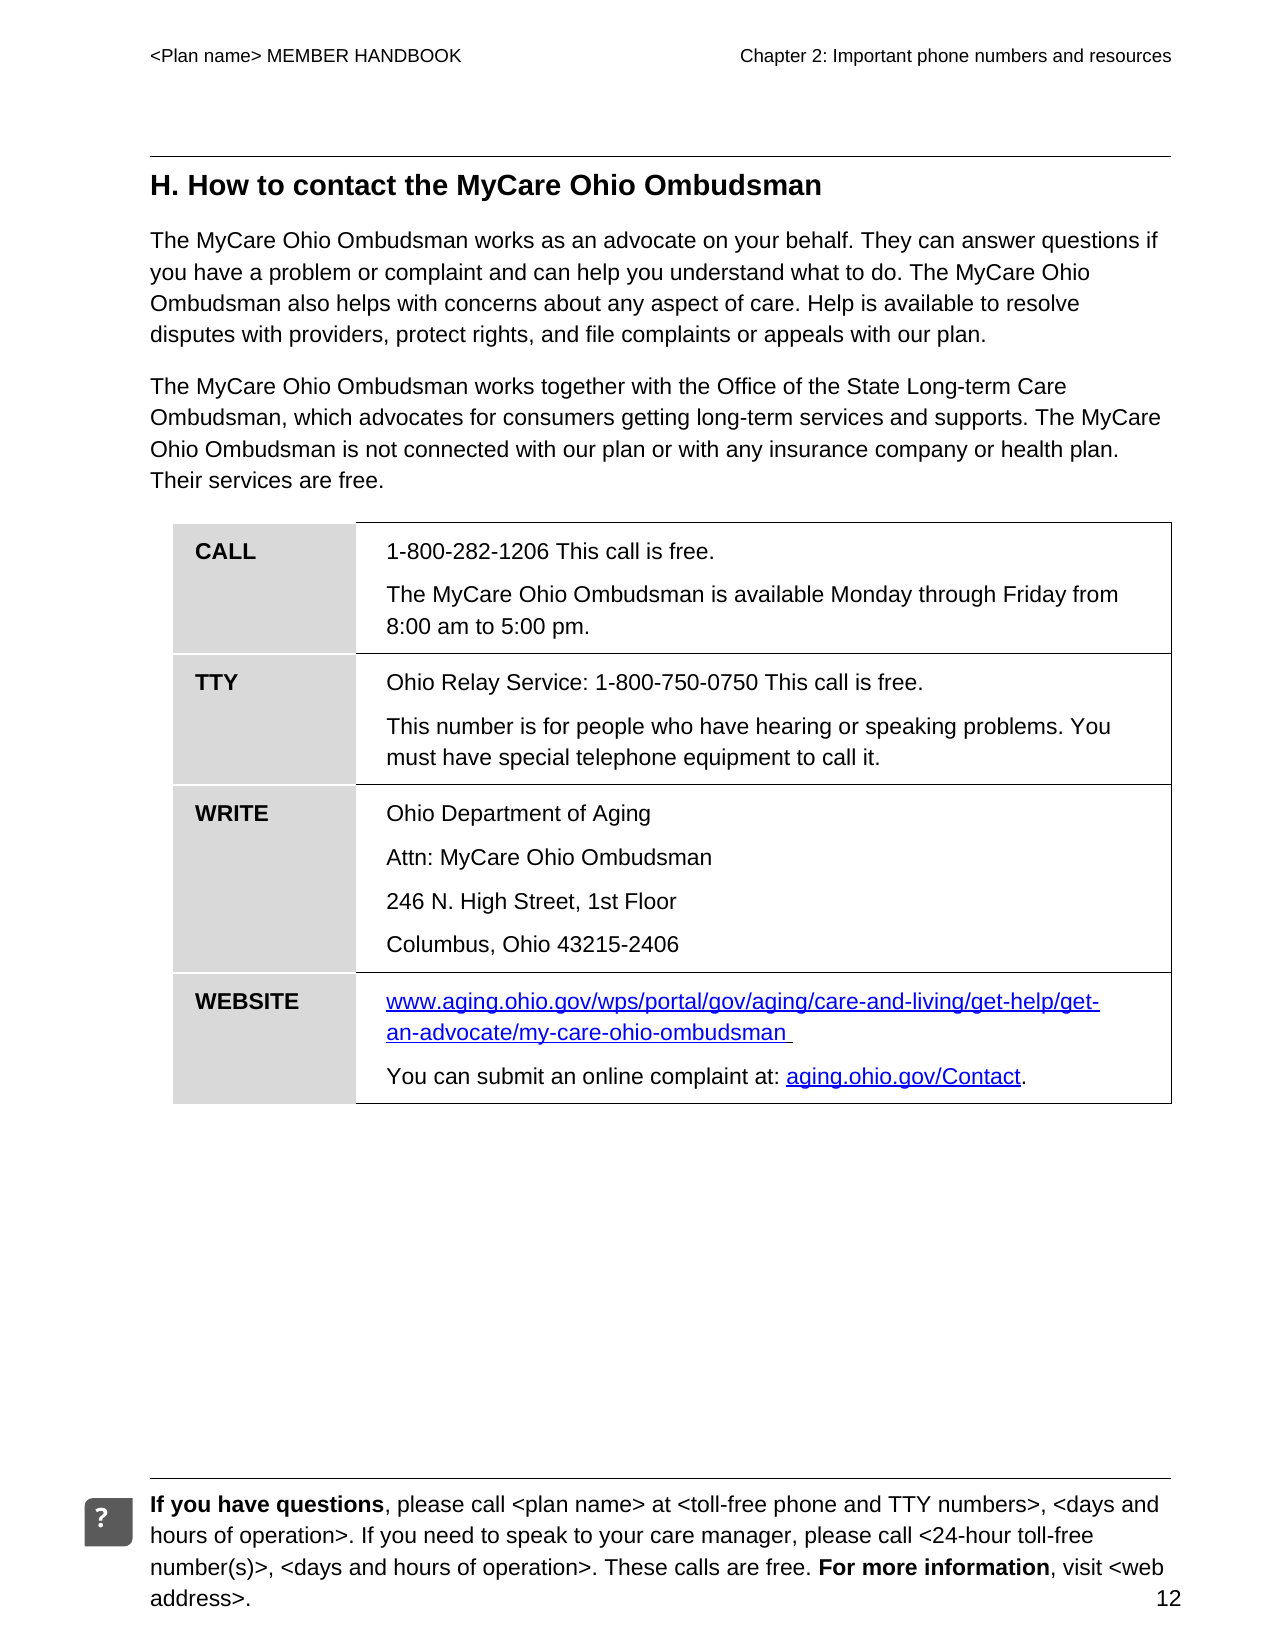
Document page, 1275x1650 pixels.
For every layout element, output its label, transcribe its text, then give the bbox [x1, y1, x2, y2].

table_cell www.aging.ohio.gov/wps/portal/gov/aging/care-and-living/get-help/get-an-advocate/my-care-ohio-ombudsman You can submit an online complaint at: aging.ohio.gov/Contact. [356, 973, 1171, 1103]
table_cell Ohio Relay Service: 1-800-750-0750 This call is free. This number is for people who have hearing or speaking problems. You must have special telephone equipment to call it. [356, 654, 1171, 784]
table_cell WRITE [173, 786, 356, 972]
text The MyCare Ohio Ombudsman works together with the Office of the State Long-term Care Ombudsman, which advocates for consumers getting long-term services and supports. The MyCare Ohio Ombudsman is not connected with our plan or with any insurance company or health plan. Their services are free. [150, 369, 1171, 494]
text The MyCare Ohio Ombudsman works as an advocate on your behalf. They can answer questions if you have a problem or complaint and can help you understand what to do. The MyCare Ohio Ombudsman also helps with concerns about any aspect of care. Help is available to resolve disputes with providers, protect rights, and file complaints or appeals with our plan. [150, 224, 1171, 349]
table_cell Ohio Department of Aging Attn: MyCare Ohio Ombudsman 246 N. High Street, 1st Floor Columbus, Ohio 43215-2406 [356, 785, 1171, 972]
subtitle How to contact the MyCare Ohio Ombudsman [150, 157, 1171, 203]
table_header [356, 515, 1172, 522]
table_cell WEBSITE [173, 974, 356, 1103]
table_cell TTY [173, 655, 356, 784]
table_cell CALL [173, 524, 356, 653]
table_cell 1-800-282-1206 This call is free. The MyCare Ohio Ombudsman is available Monday through Friday from 8:00 am to 5:00 pm. [356, 523, 1171, 653]
